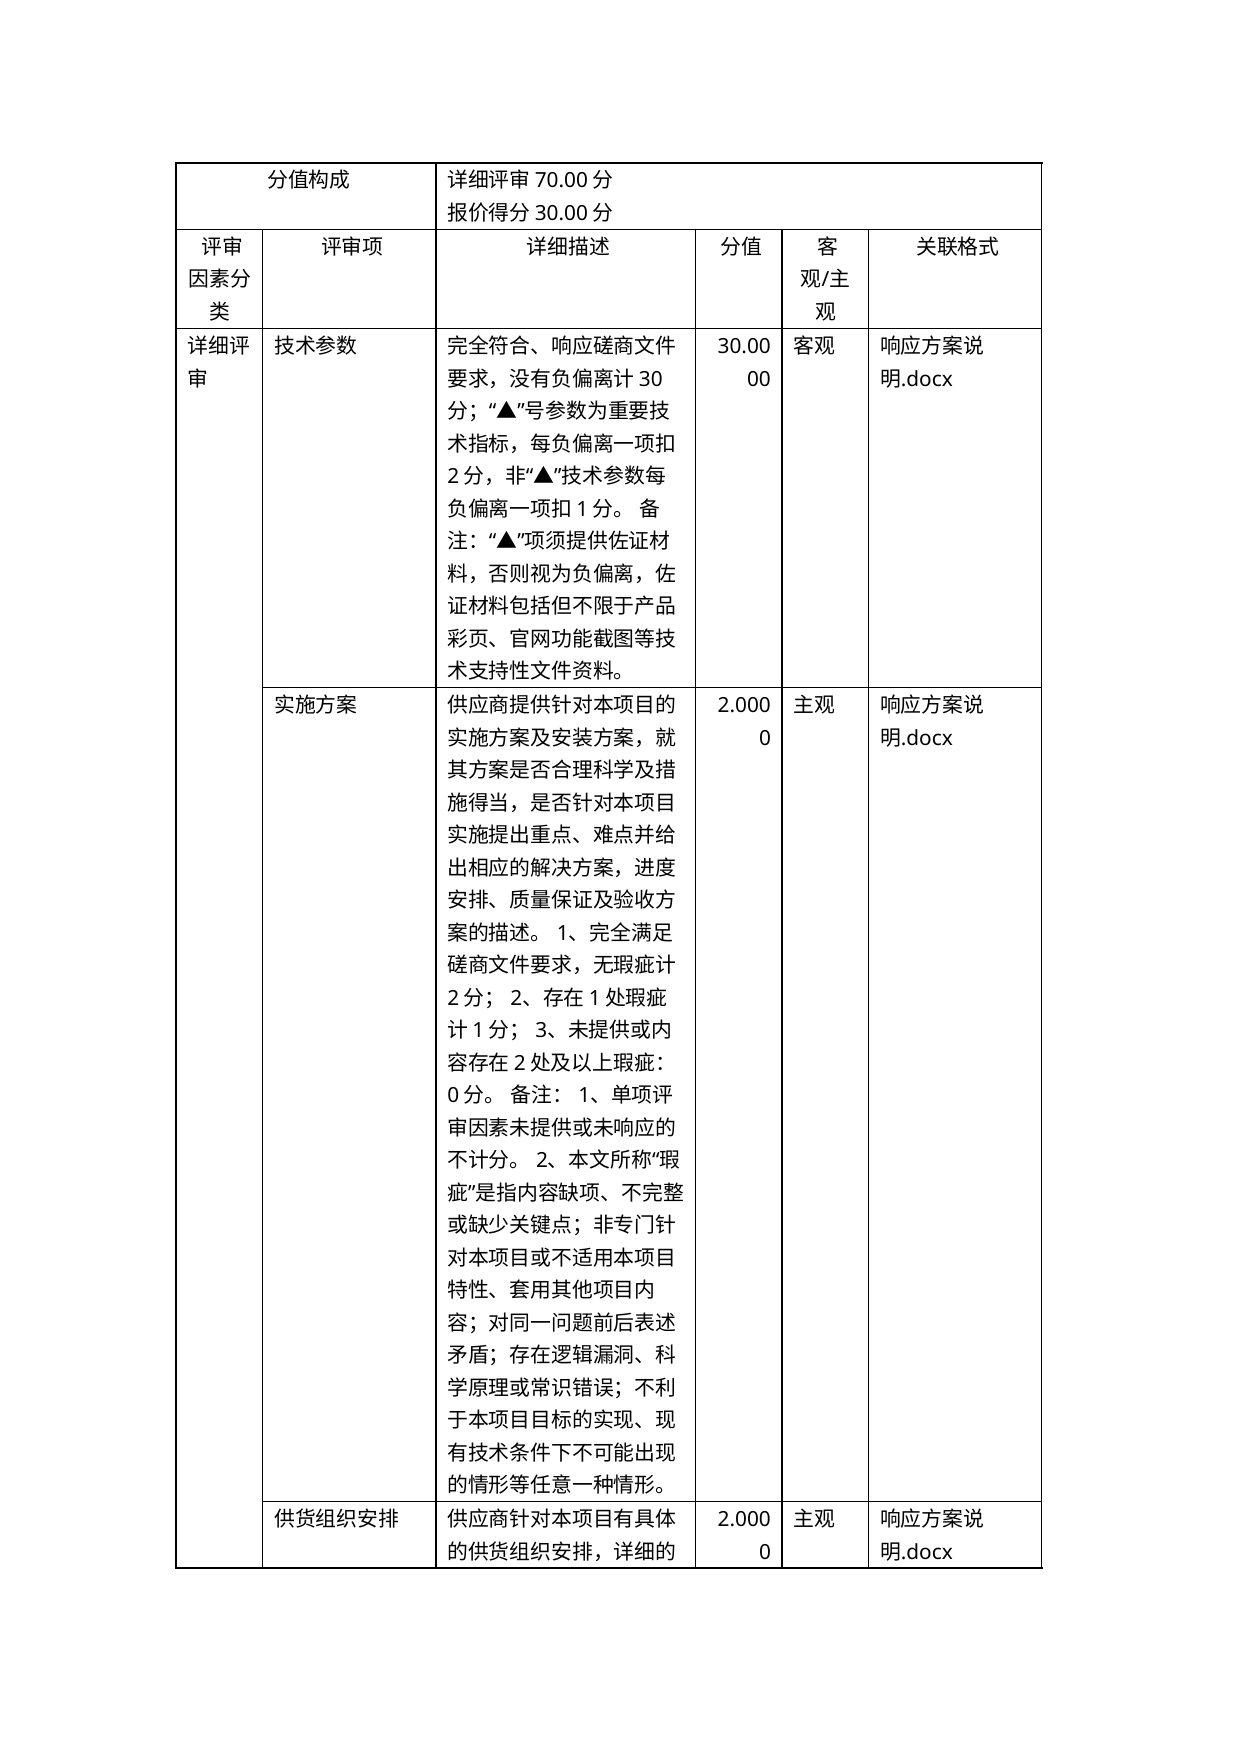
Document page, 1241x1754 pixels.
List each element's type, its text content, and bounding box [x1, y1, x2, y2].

table_cell 客观 [783, 329, 868, 687]
table_cell 2.0000 [696, 1502, 781, 1567]
table_cell 技术参数 [263, 329, 435, 687]
table_cell 分值 [696, 230, 781, 328]
table_cell 分值构成 [177, 164, 435, 228]
table_cell 供应商提供针对本项目的实施方案及安装方案，就其方案是否合理科学及措施得当，是否针对本项目实施提出重点、难点并给出相应的解决方案，进度安排、质量保证及验收方案的描述。 1、完全满足磋商文件要求，无瑕疵计2分； 2、存在1处瑕疵计1分； 3、未提供或内容存在2处及以上瑕疵：0分。 备注： 1、单项评审因素未提供或未响应的不计分。 2、本文所称“瑕疵”是指内容缺项、不完整或缺少关键点；非专门针对本项目或不适用本项目特性、套用其他项目内容；对同一问题前后表述矛盾；存在逻辑漏洞、科学原理或常识错误；不利于本项目目标的实现、现有技术条件下不可能出现的情形等任意一种情形。 [437, 688, 695, 1501]
table_cell 评审项 [263, 230, 435, 328]
table_cell 详细描述 [437, 230, 695, 328]
table_cell 响应方案说明.docx [869, 329, 1041, 687]
table_cell 客观/主观 [783, 230, 868, 328]
table_cell 供货组织安排 [263, 1502, 435, 1567]
table_cell 详细评审 [177, 329, 262, 1567]
table_cell 30.0000 [696, 329, 781, 687]
table_cell 详细评审70.00分 报价得分30.00分 [437, 164, 1041, 228]
table_cell 主观 [783, 1502, 868, 1567]
table_cell 响应方案说明.docx [869, 1502, 1041, 1567]
table_cell 主观 [783, 688, 868, 1501]
table_cell 响应方案说明.docx [869, 688, 1041, 1501]
table_cell 实施方案 [263, 688, 435, 1501]
table_cell 2.0000 [696, 688, 781, 1501]
table_cell 评审因素分类 [177, 230, 262, 328]
table_cell 关联格式 [869, 230, 1041, 328]
table_cell 完全符合、响应磋商文件要求，没有负偏离计30分；“▲”号参数为重要技术指标，每负偏离一项扣2分，非“▲”技术参数每负偏离一项扣1分。 备注：“▲”项须提供佐证材料，否则视为负偏离，佐证材料包括但不限于产品彩页、官网功能截图等技术支持性文件资料。 [437, 329, 695, 687]
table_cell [437, 1502, 695, 1567]
